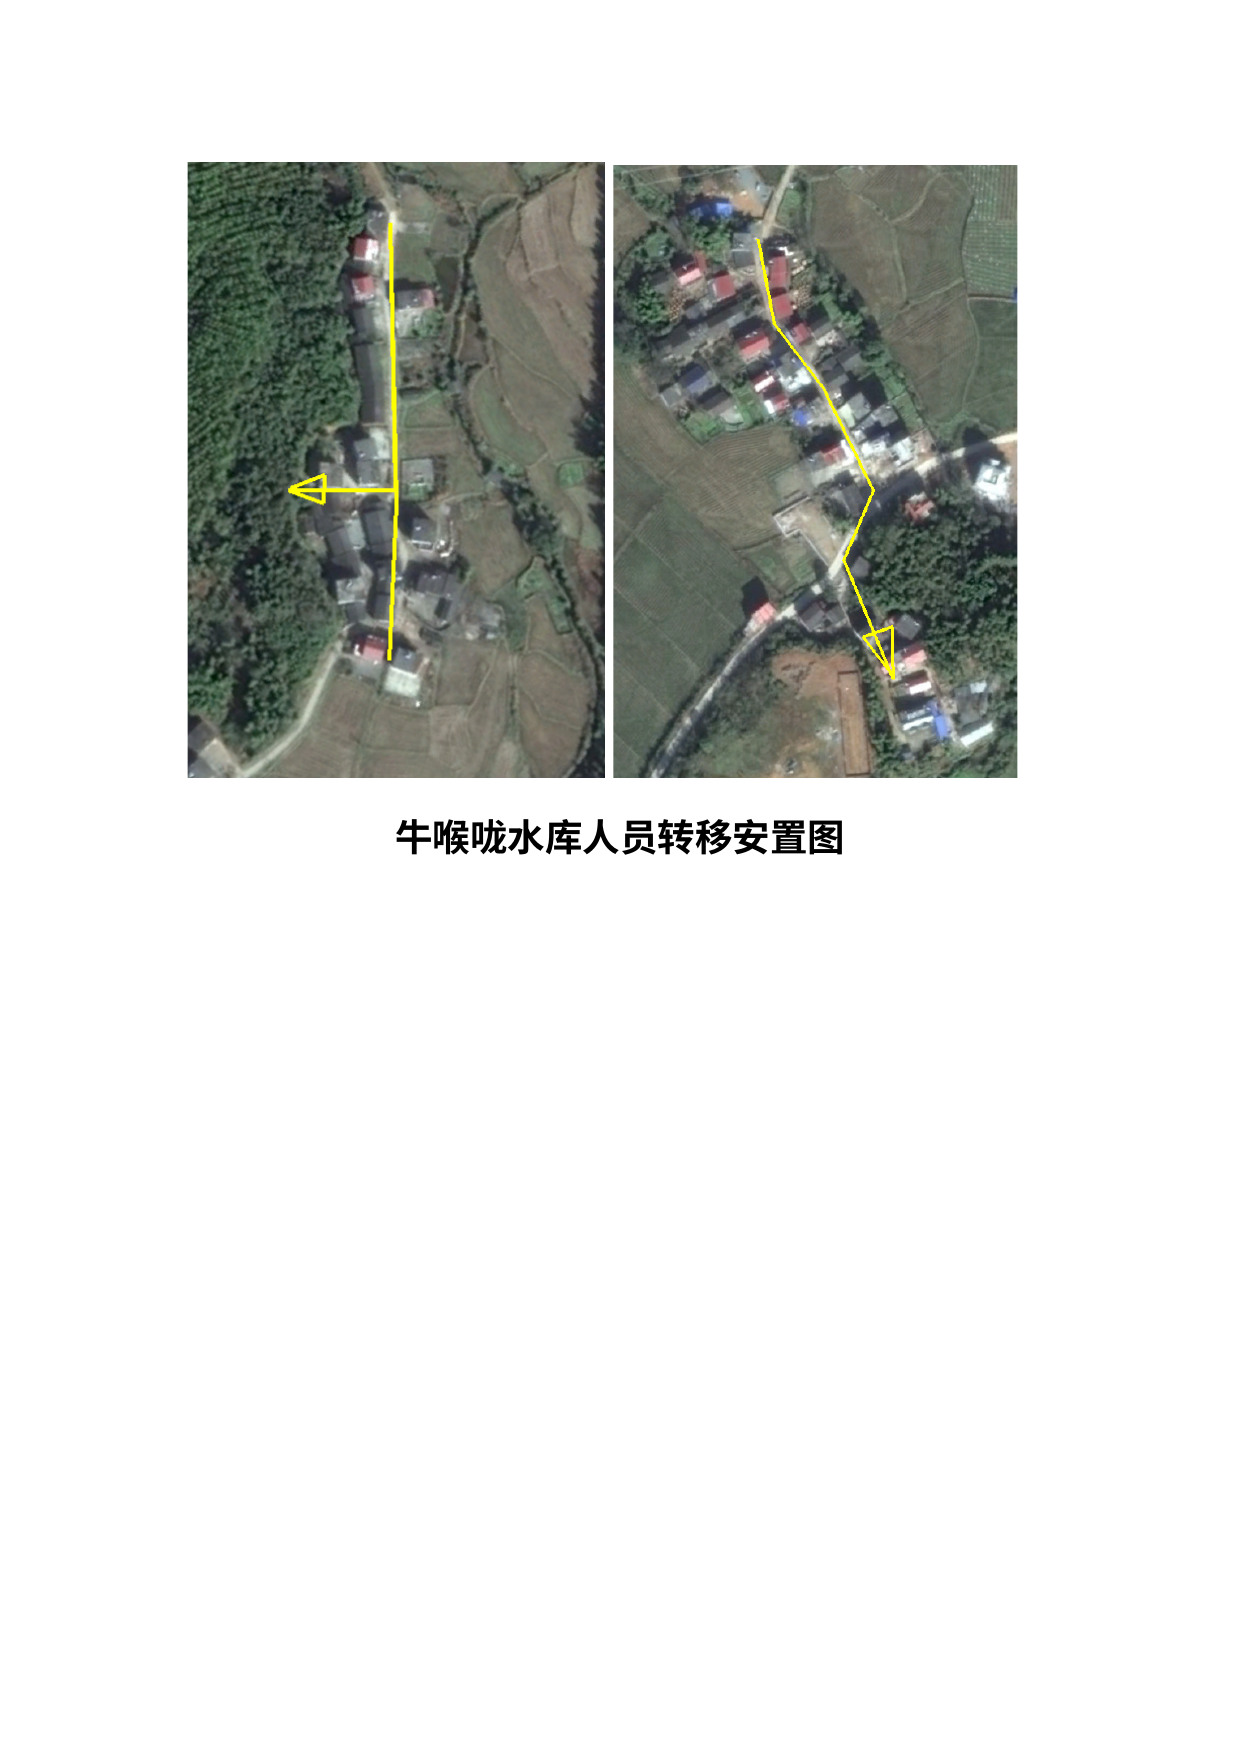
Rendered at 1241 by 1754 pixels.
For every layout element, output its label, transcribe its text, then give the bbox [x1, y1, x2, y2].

picture [187, 162, 605, 778]
picture [613, 165, 1018, 778]
text 牛喉咙水库人员转移安置图 [187, 802, 1053, 867]
